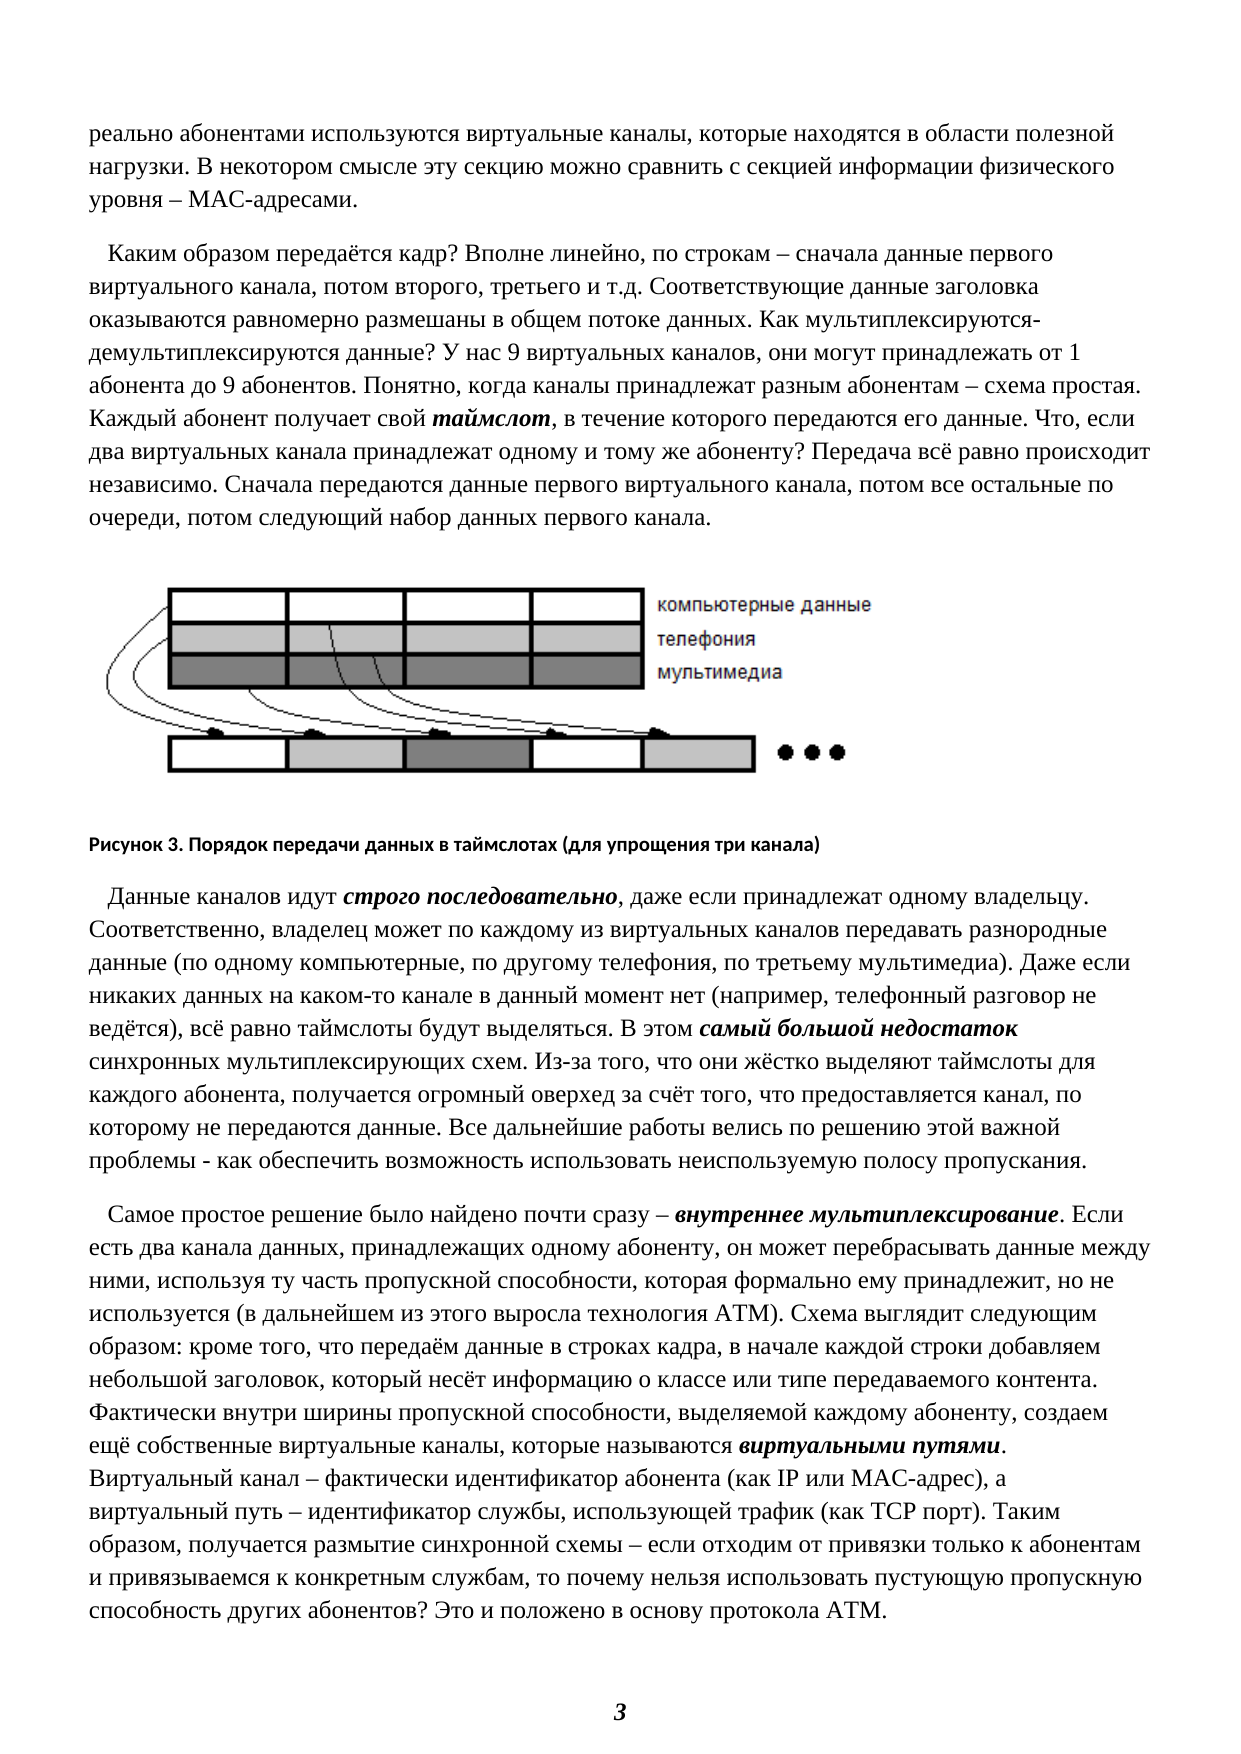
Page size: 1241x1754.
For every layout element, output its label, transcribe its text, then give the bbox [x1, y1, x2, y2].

picture [88, 556, 897, 806]
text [89, 118, 1152, 213]
text Самое простое решение было найдено почти сразу – внутреннее мультиплексирование. Если есть два канала данных, принадлежащих одному абоненту, он может перебрасывать данные между ними, используя ту часть пропускной способности, которая формально ему принадлежит, но не используется (в дальнейшем из этого выросла технология ATM). Схема выглядит следующим образом: кроме того, что передаём данные в строках кадра, в начале каждой строки добавляем небольшой заголовок, который несёт информацию о классе или типе передаваемого контента. Фактически внутри ширины пропускной способности, выделяемой каждому абоненту, создаем ещё собственные виртуальные каналы, которые называются виртуальными путями. Виртуальный канал – фактически идентификатор абонента (как IP или MAC-адрес), а виртуальный путь – идентификатор службы, использующей трафик (как TCP порт). Таким образом, получается размытие синхронной схемы – если отходим от привязки только к абонентам и привязываемся к конкретным службам, то почему нельзя использовать пустующую пропускную способность других абонентов? Это и положено в основу протокола АТМ. [89, 1199, 1152, 1624]
text Данные каналов идут строго последовательно, даже если принадлежат одному владельцу. Соответственно, владелец может по каждому из виртуальных каналов передавать разнородные данные (по одному компьютерные, по другому телефония, по третьему мультимедиа). Даже если никаких данных на каком-то канале в данный момент нет (например, телефонный разговор не ведётся), всё равно таймслоты будут выделяться. В этом самый большой недостаток синхронных мультиплексирующих схем. Из-за того, что они жёстко выделяют таймслоты для каждого абонента, получается огромный оверхед за счёт того, что предоставляется канал, по которому не передаются данные. Все дальнейшие работы велись по решению этой важной проблемы - как обеспечить возможность использовать неиспользуемую полосу пропускания. [89, 881, 1152, 1174]
text Каким образом передаётся кадр? Вполне линейно, по строкам – сначала данные первого виртуального канала, потом второго, третьего и т.д. Соответствующие данные заголовка оказываются равномерно размешаны в общем потоке данных. Как мультиплексируются-демультиплексируются данные? У нас 9 виртуальных каналов, они могут принадлежать от 1 абонента до 9 абонентов. Понятно, когда каналы принадлежат разным абонентам – схема простая. Каждый абонент получает свой таймслот, в течение которого передаются его данные. Что, если два виртуальных канала принадлежат одному и тому же абоненту? Передача всё равно происходит независимо. Сначала передаются данные первого виртуального канала, потом все остальные по очереди, потом следующий набор данных первого канала. [89, 238, 1152, 531]
